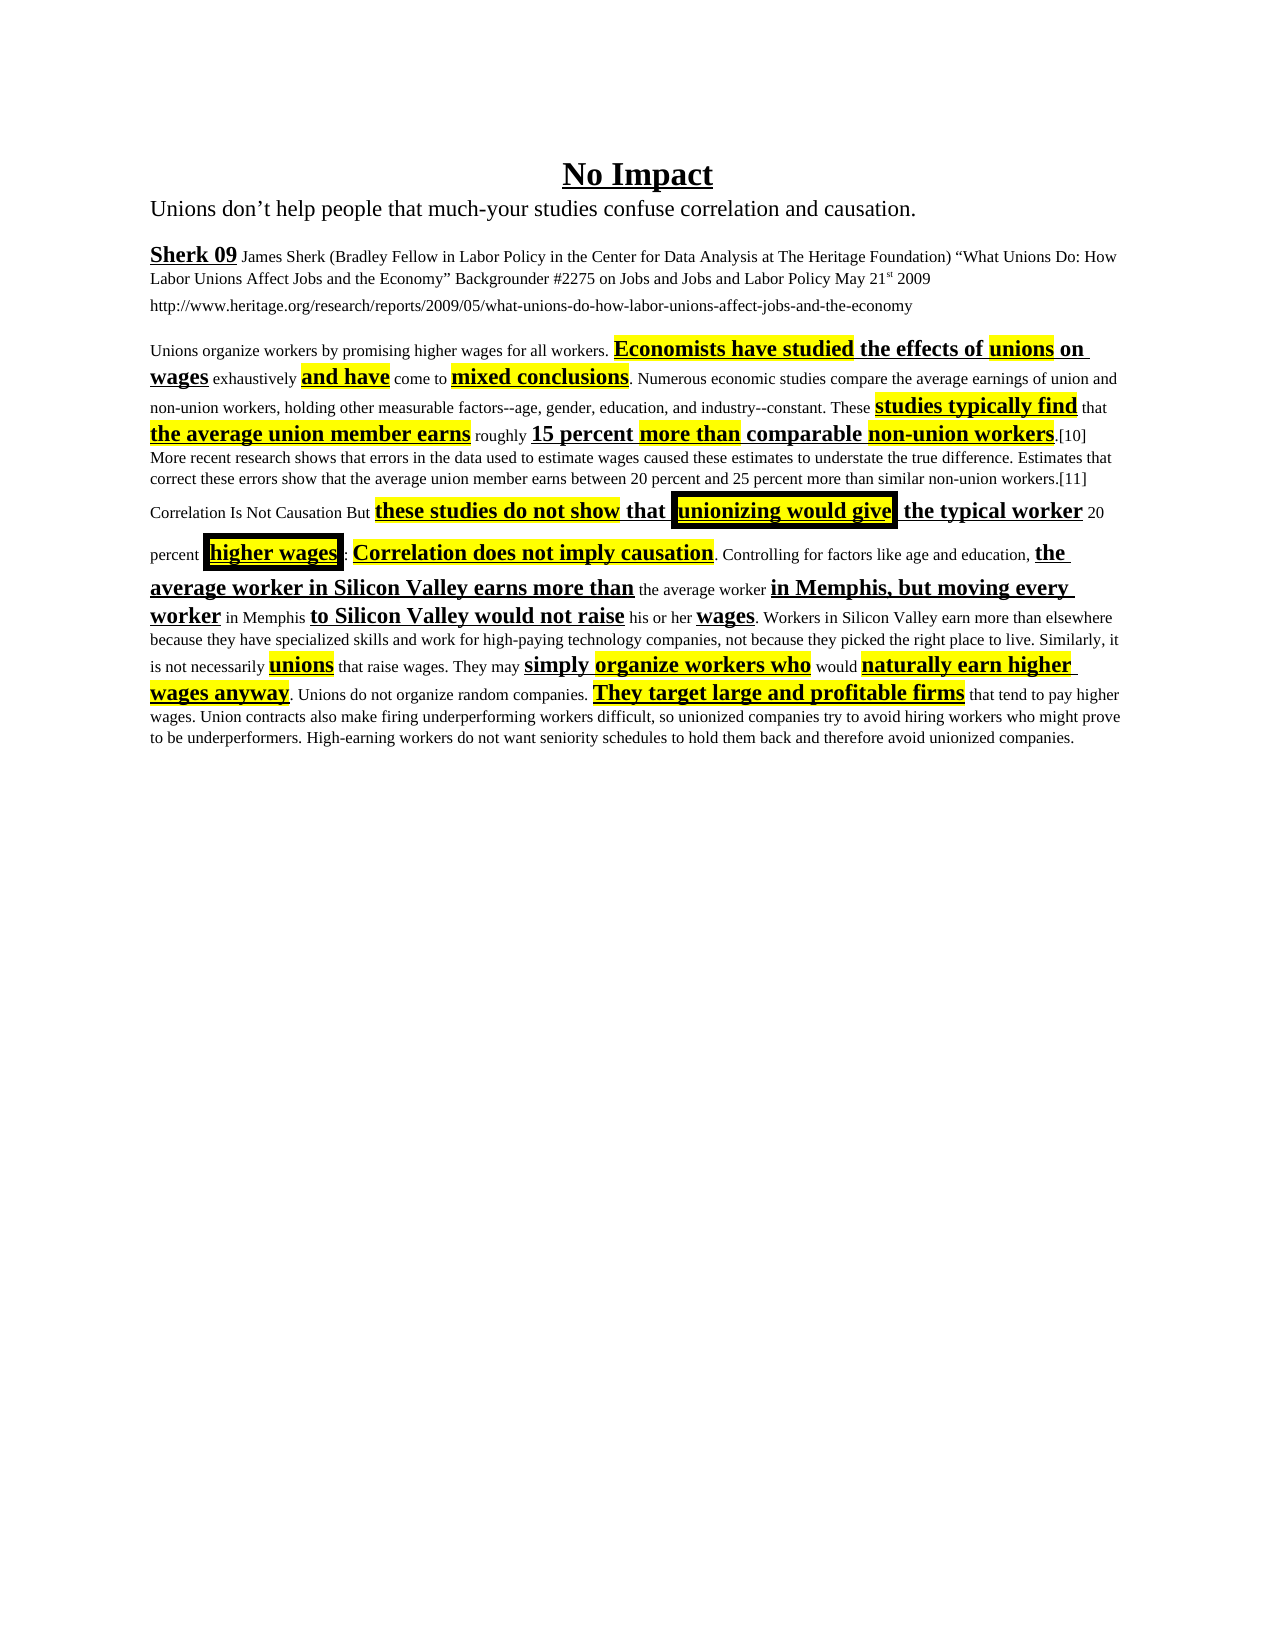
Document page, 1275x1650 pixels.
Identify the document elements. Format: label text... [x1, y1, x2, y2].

text Unions organize workers by promising higher wages for all workers. Economists have studied the effects of unions on wages exhaustively and have come to mixed conclusions. Numerous economic studies compare the average earnings of union and non-union workers, holding other measurable factors--age, gender, education, and industry--constant. These studies typically find that the average union member earns roughly 15 percent more than comparable non-union workers.[10] More recent research shows that errors in the data used to estimate wages caused these estimates to understate the true difference. Estimates that correct these errors show that the average union member earns between 20 percent and 25 percent more than similar non-union workers.[11] Correlation Is Not Causation But these studies do not show that unionizing would give the typical worker 20 percent higher wages: Correlation does not imply causation. Controlling for factors like age and education, the average worker in Silicon Valley earns more than the average worker in Memphis, but moving every worker in Memphis to Silicon Valley would not raise his or her wages. Workers in Silicon Valley earn more than elsewhere because they have specialized skills and work for high-paying technology companies, not because they picked the right place to live. Similarly, it is not necessarily unions that raise wages. They may simply organize workers who would naturally earn higher wages anyway. Unions do not organize random companies. They target large and profitable firms that tend to pay higher wages. Union contracts also make firing underperforming workers difficult, so unionized companies try to avoid hiring workers who might prove to be underperformers. High-earning workers do not want seniority schedules to hold them back and therefore avoid unionized companies. [150, 335, 1125, 747]
subtitle No Impact [150, 154, 1125, 192]
text Sherk 09 James Sherk (Bradley Fellow in Labor Policy in the Center for Data Analysis at The Heritage Foundation) “What Unions Do: How Labor Unions Affect Jobs and the Economy” Backgrounder #2275 on Jobs and Jobs and Labor Policy May 21st 2009 http://www.heritage.org/research/reports/2009/05/what-unions-do-how-labor-unions-affect-jobs-and-the-economy [150, 241, 1125, 316]
text Unions don’t help people that much-your studies confuse correlation and causation. [150, 196, 1125, 222]
